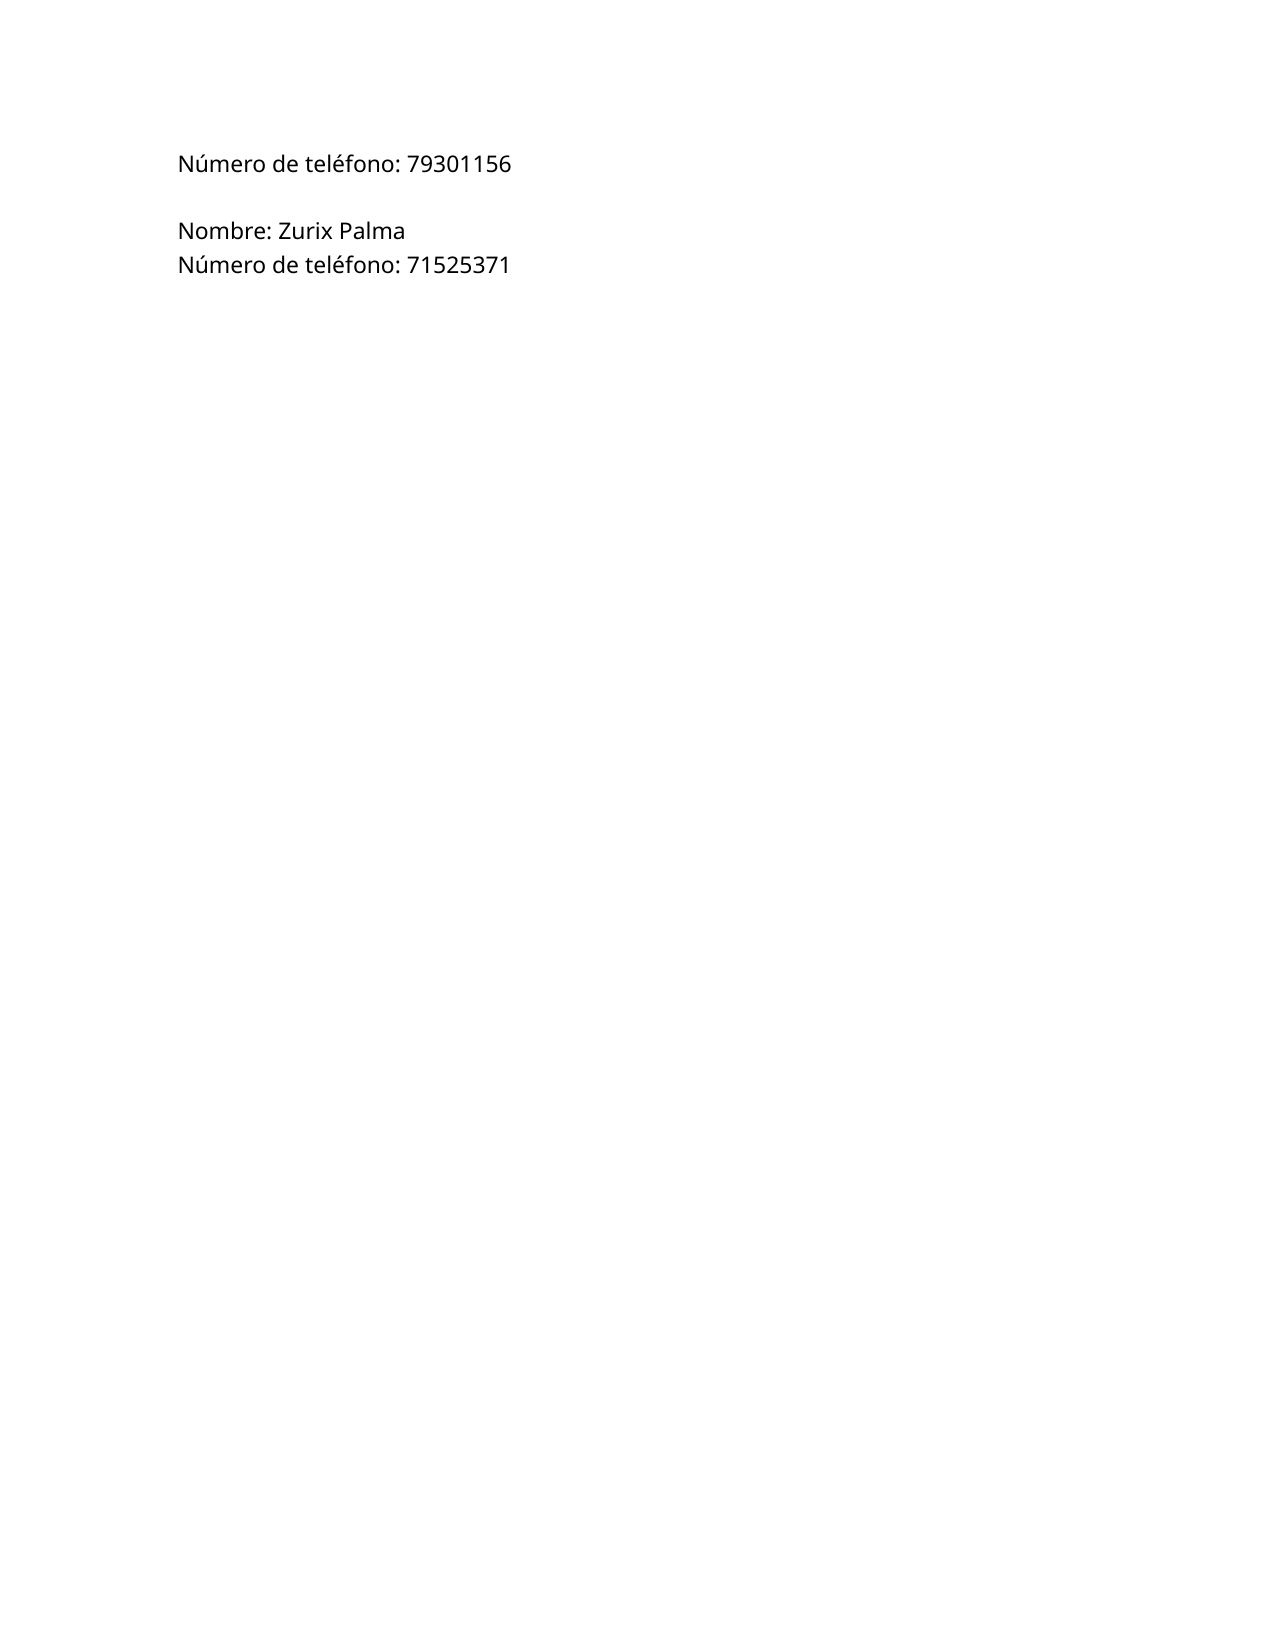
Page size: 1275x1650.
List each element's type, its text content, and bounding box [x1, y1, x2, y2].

list Nombre: Zurix Palma [177, 215, 1098, 246]
list Número de teléfono: 71525371 [177, 249, 1098, 280]
list Número de teléfono: 79301156 [177, 148, 1098, 179]
